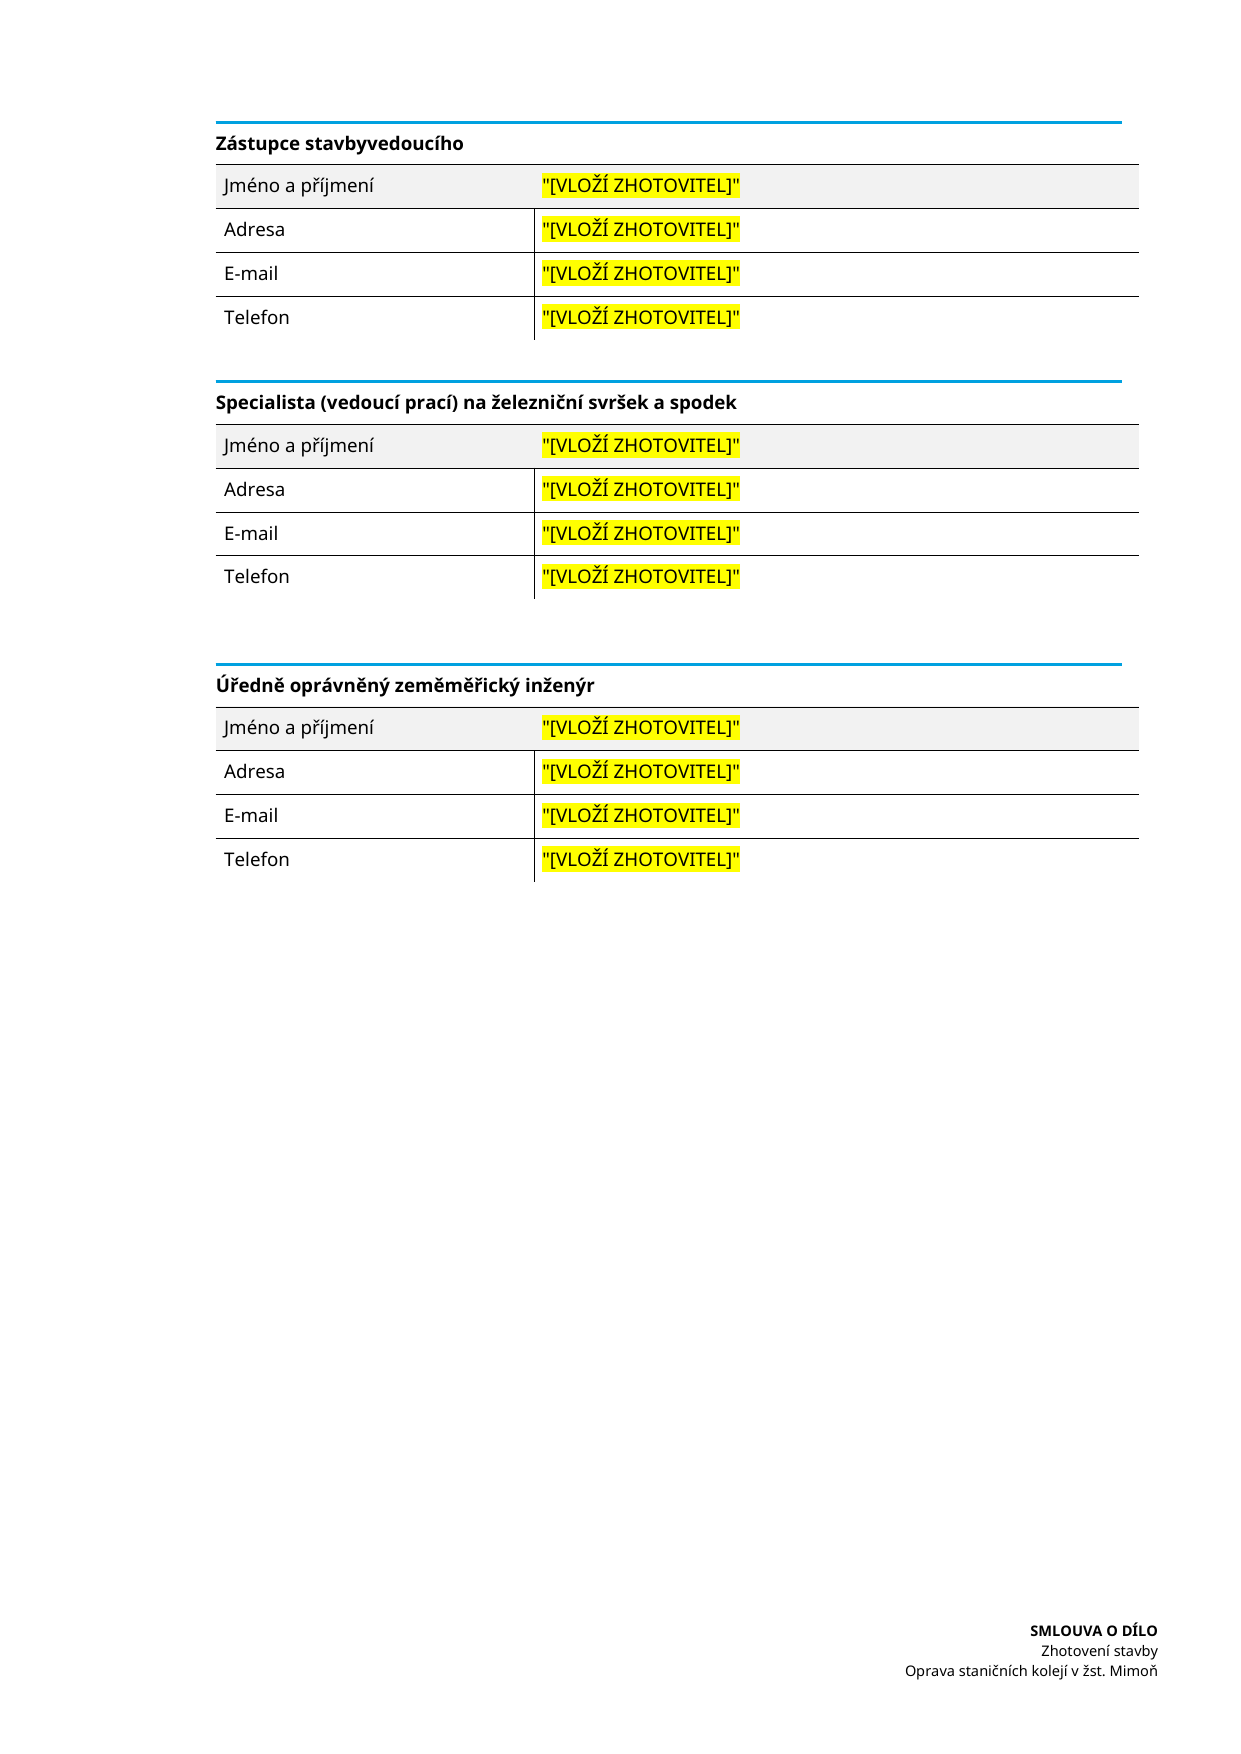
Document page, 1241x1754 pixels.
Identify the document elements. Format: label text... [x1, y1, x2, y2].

table_cell Adresa [216, 751, 534, 794]
table_cell Telefon [216, 556, 534, 599]
text Zástupce stavbyvedoucího [216, 124, 1122, 156]
table_cell Telefon [216, 297, 534, 340]
table_header "[VLOŽÍ ZHOTOVITEL]" [534, 165, 1139, 208]
table_cell "[VLOŽÍ ZHOTOVITEL]" [535, 556, 1139, 599]
table_cell E-mail [216, 513, 534, 555]
table_cell "[VLOŽÍ ZHOTOVITEL]" [535, 209, 1139, 252]
table_cell "[VLOŽÍ ZHOTOVITEL]" [535, 297, 1139, 340]
table_cell "[VLOŽÍ ZHOTOVITEL]" [535, 253, 1139, 296]
table_cell "[VLOŽÍ ZHOTOVITEL]" [535, 513, 1139, 555]
text Úředně oprávněný zeměměřický inženýr [216, 666, 1122, 698]
table_header Jméno a příjmení [216, 165, 534, 208]
table_cell "[VLOŽÍ ZHOTOVITEL]" [535, 795, 1139, 838]
table_header "[VLOŽÍ ZHOTOVITEL]" [534, 425, 1139, 468]
table_cell "[VLOŽÍ ZHOTOVITEL]" [535, 469, 1139, 512]
table_header "[VLOŽÍ ZHOTOVITEL]" [534, 708, 1139, 750]
table_header Jméno a příjmení [216, 425, 534, 468]
table_cell "[VLOŽÍ ZHOTOVITEL]" [535, 839, 1139, 882]
table_cell E-mail [216, 795, 534, 838]
table_cell Adresa [216, 209, 534, 252]
table_cell Telefon [216, 839, 534, 882]
text Specialista (vedoucí prací) na železniční svršek a spodek [216, 383, 1122, 415]
table_header Jméno a příjmení [216, 708, 534, 750]
table_cell "[VLOŽÍ ZHOTOVITEL]" [535, 751, 1139, 794]
table_cell Adresa [216, 469, 534, 512]
table_cell E-mail [216, 253, 534, 296]
